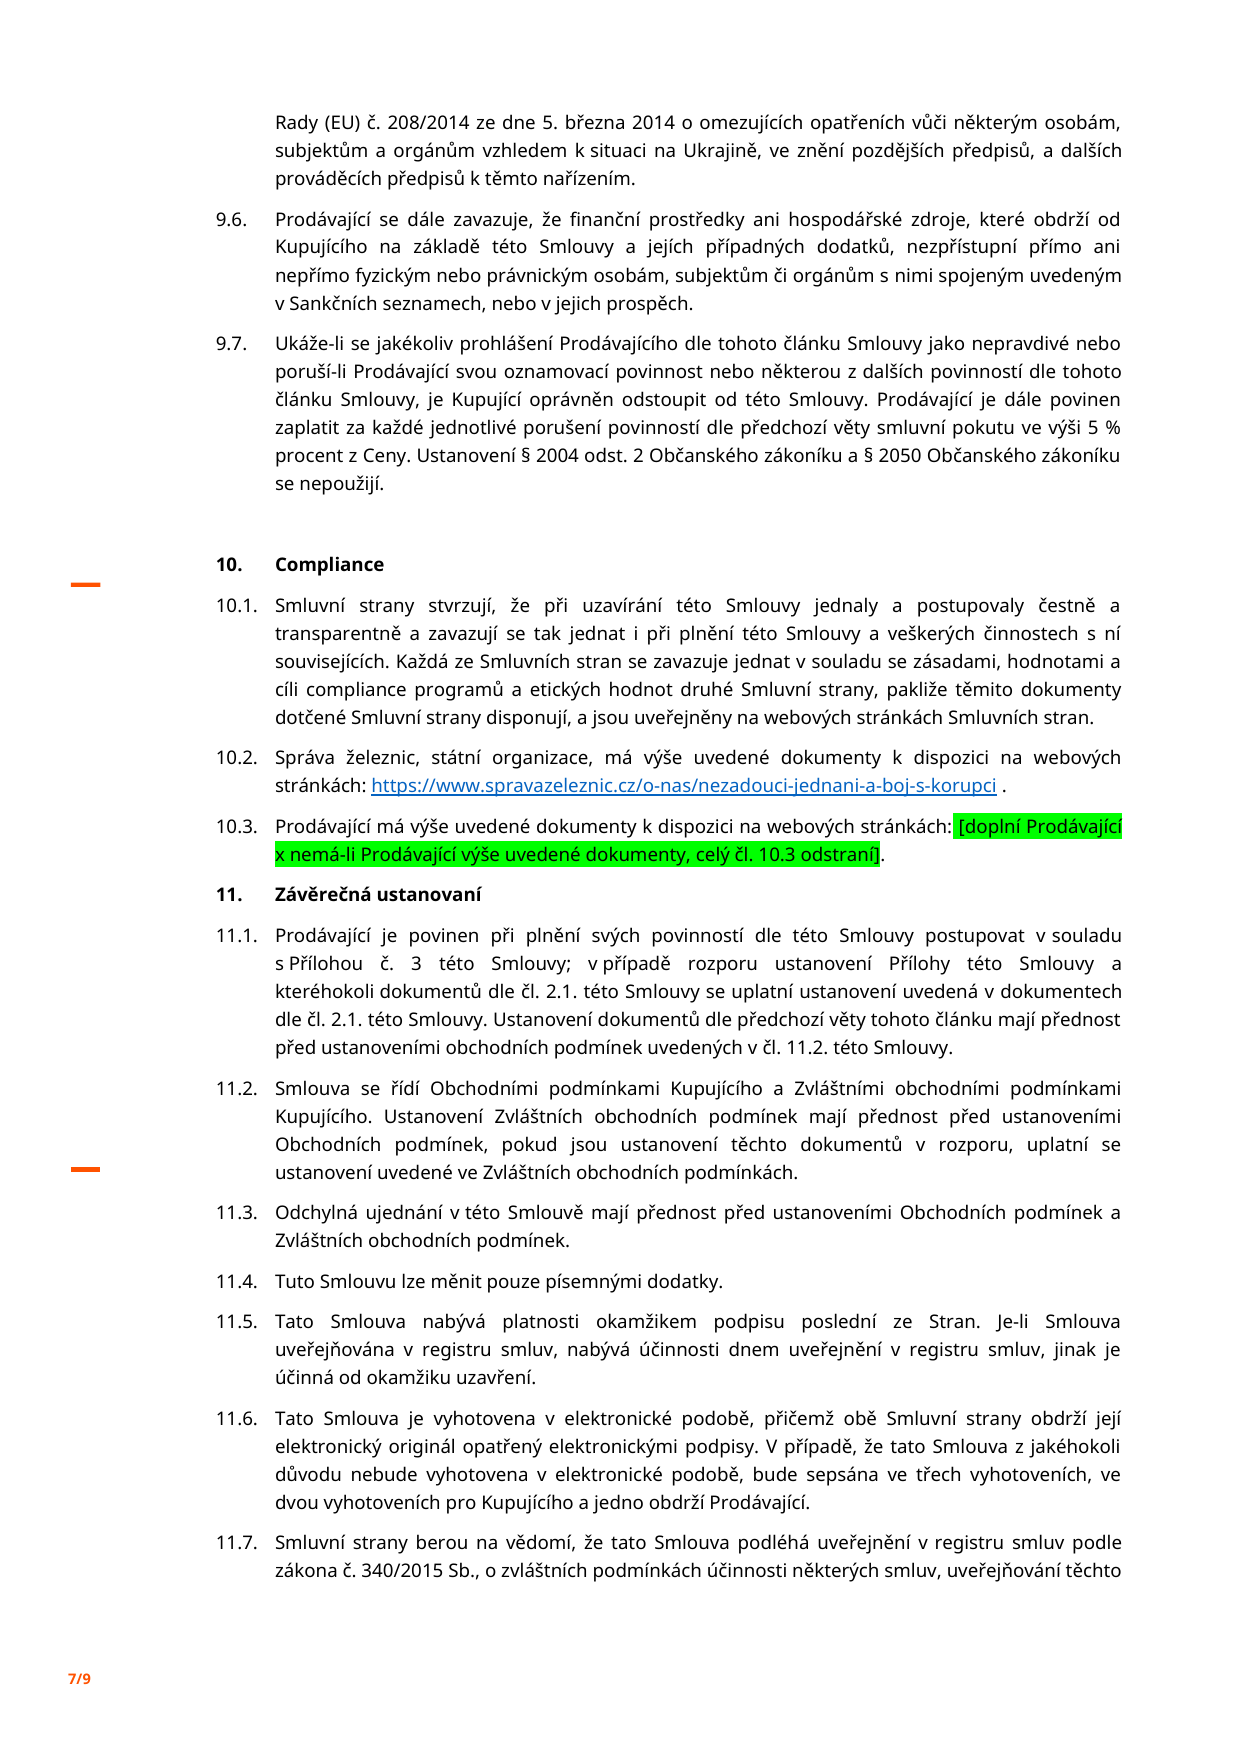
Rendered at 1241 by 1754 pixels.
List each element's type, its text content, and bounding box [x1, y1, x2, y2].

text Závěrečná ustanovaní [216, 882, 1122, 907]
text Tato Smlouva je vyhotovena v elektronické podobě, přičemž obě Smluvní strany obdrží její elektronický originál opatřený elektronickými podpisy. V případě, že tato Smlouva z jakéhokoli důvodu nebude vyhotovena v elektronické podobě, bude sepsána ve třech vyhotoveních, ve dvou vyhotoveních pro Kupujícího a jedno obdrží Prodávající. [216, 1405, 1122, 1515]
text Prodávající je povinen při plnění svých povinností dle této Smlouvy postupovat v souladu s Přílohou č. 3 této Smlouvy; v případě rozporu ustanovení Přílohy této Smlouvy a kteréhokoli dokumentů dle čl. 2.1. této Smlouvy se uplatní ustanovení uvedená v dokumentech dle čl. 2.1. této Smlouvy. Ustanovení dokumentů dle předchozí věty tohoto článku mají přednost před ustanoveními obchodních podmínek uvedených v čl. 11.2. této Smlouvy. [216, 922, 1122, 1060]
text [216, 1530, 1122, 1583]
text Odchylná ujednání v této Smlouvě mají přednost před ustanoveními Obchodních podmínek a Zvláštních obchodních podmínek. [216, 1199, 1122, 1253]
text Smlouva se řídí Obchodními podmínkami Kupujícího a Zvláštními obchodními podmínkami Kupujícího. Ustanovení Zvláštních obchodních podmínek mají přednost před ustanoveními Obchodních podmínek, pokud jsou ustanovení těchto dokumentů v rozporu, uplatní se ustanovení uvedené ve Zvláštních obchodních podmínkách. [216, 1075, 1122, 1184]
text Tuto Smlouvu lze měnit pouze písemnými dodatky. [216, 1268, 1122, 1293]
text Prodávající se dále zavazuje, že finanční prostředky ani hospodářské zdroje, které obdrží od Kupujícího na základě této Smlouvy a jejích případných dodatků, nezpřístupní přímo ani nepřímo fyzickým nebo právnickým osobám, subjektům či orgánům s nimi spojeným uvedeným v Sankčních seznamech, nebo v jejich prospěch. [216, 206, 1122, 315]
text Tato Smlouva nabývá platnosti okamžikem podpisu poslední ze Stran. Je-li Smlouva uveřejňována v registru smluv, nabývá účinnosti dnem uveřejnění v registru smluv, jinak je účinná od okamžiku uzavření. [216, 1308, 1122, 1390]
text Správa železnic, státní organizace, má výše uvedené dokumenty k dispozici na webových stránkách: https://www.spravazeleznic.cz/o-nas/nezadouci-jednani-a-boj-s-korupci . [216, 745, 1122, 798]
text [216, 109, 1122, 191]
text Ukáže-li se jakékoliv prohlášení Prodávajícího dle tohoto článku Smlouvy jako nepravdivé nebo poruší-li Prodávající svou oznamovací povinnost nebo některou z dalších povinností dle tohoto článku Smlouvy, je Kupující oprávněn odstoupit od této Smlouvy. Prodávající je dále povinen zaplatit za každé jednotlivé porušení povinností dle předchozí věty smluvní pokutu ve výši 5 % procent z Ceny. Ustanovení § 2004 odst. 2 Občanského zákoníku a § 2050 Občanského zákoníku se nepoužijí. [216, 330, 1122, 496]
text Compliance [216, 552, 1122, 577]
text Prodávající má výše uvedené dokumenty k dispozici na webových stránkách: [doplní Prodávající x nemá-li Prodávající výše uvedené dokumenty, celý čl. 10.3 odstraní]. [216, 813, 1122, 867]
text Smluvní strany stvrzují, že při uzavírání této Smlouvy jednaly a postupovaly čestně a transparentně a zavazují se tak jednat i při plnění této Smlouvy a veškerých činnostech s ní souvisejících. Každá ze Smluvních stran se zavazuje jednat v souladu se zásadami, hodnotami a cíli compliance programů a etických hodnot druhé Smluvní strany, pakliže těmito dokumenty dotčené Smluvní strany disponují, a jsou uveřejněny na webových stránkách Smluvních stran. [216, 592, 1122, 730]
